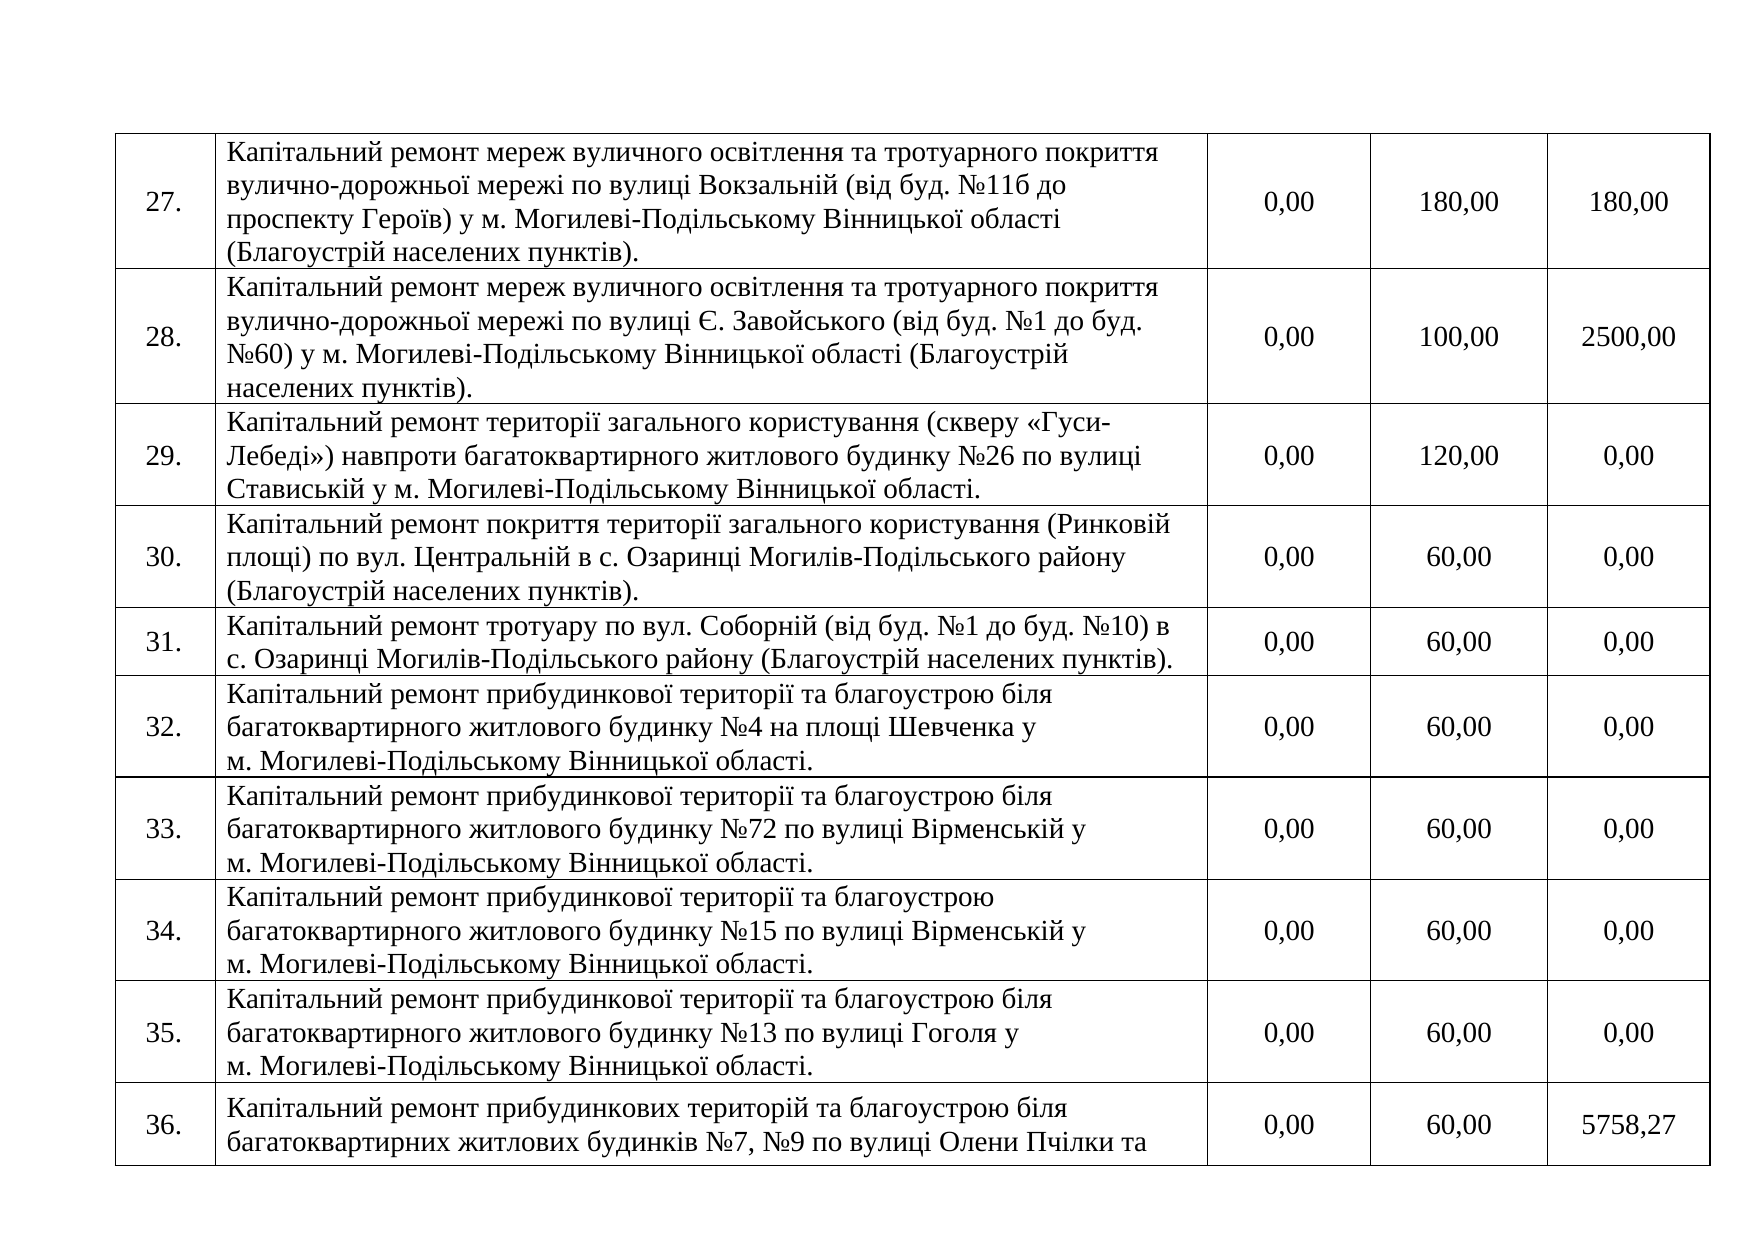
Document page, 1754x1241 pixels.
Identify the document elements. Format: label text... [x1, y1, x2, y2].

table_cell [116, 778, 215, 878]
table_cell 0,00 [1548, 608, 1709, 675]
table_cell [116, 880, 215, 980]
table_cell 60,00 [1371, 676, 1547, 776]
table_cell 0,00 [1548, 778, 1709, 878]
table_cell 0,00 [1208, 404, 1370, 505]
table_cell [116, 404, 215, 505]
table_cell Капітальний ремонт прибудинкової території та благоустрою багатоквартирного житлового будинку №15 по вулиці Вірменській у м. Могилеві-Подільському Вінницької області. [216, 880, 1207, 980]
table_cell 0,00 [1548, 506, 1709, 607]
table_cell 0,00 [1208, 880, 1370, 980]
table_cell 0,00 [1208, 269, 1370, 403]
table_cell 5758,27 [1548, 1083, 1709, 1165]
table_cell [216, 1083, 1207, 1165]
table_cell 60,00 [1371, 506, 1547, 607]
table_cell Капітальний ремонт мереж вуличного освітлення та тротуарного покриття вулично-дорожньої мережі по вулиці Є. Завойського (від буд. №1 до буд. №60) у м. Могилеві-Подільському Вінницької області (Благоустрій населених пунктів). [216, 269, 1207, 403]
table_cell 60,00 [1371, 1083, 1547, 1165]
table_cell 180,00 [1371, 134, 1547, 268]
table_cell 2500,00 [1548, 269, 1709, 403]
table_cell 0,00 [1208, 506, 1370, 607]
table_cell Капітальний ремонт прибудинкової території та благоустрою біля багатоквартирного житлового будинку №13 по вулиці Гоголя у м. Могилеві-Подільському Вінницької області. [216, 981, 1207, 1082]
table_cell 0,00 [1208, 134, 1370, 268]
table_cell 60,00 [1371, 981, 1547, 1082]
table_cell Капітальний ремонт прибудинкової території та благоустрою біля багатоквартирного житлового будинку №72 по вулиці Вірменській у м. Могилеві-Подільському Вінницької області. [216, 778, 1207, 878]
table_cell 180,00 [1548, 134, 1709, 268]
table_cell [116, 981, 215, 1082]
table_cell Капітальний ремонт тротуару по вул. Соборній (від буд. №1 до буд. №10) в с. Озаринці Могилів-Подільського району (Благоустрій населених пунктів). [216, 608, 1207, 675]
table_cell Капітальний ремонт покриття території загального користування (Ринковій площі) по вул. Центральній в с. Озаринці Могилів-Подільського району (Благоустрій населених пунктів). [216, 506, 1207, 607]
table_cell 0,00 [1548, 404, 1709, 505]
table_cell [116, 269, 215, 403]
table_cell 0,00 [1208, 1083, 1370, 1165]
table_cell 100,00 [1371, 269, 1547, 403]
table_cell [116, 506, 215, 607]
table_cell 60,00 [1371, 778, 1547, 878]
table_cell Капітальний ремонт території загального користування (скверу «Гуси-Лебеді») навпроти багатоквартирного житлового будинку №26 по вулиці Ставиській у м. Могилеві-Подільському Вінницької області. [216, 404, 1207, 505]
table_cell [116, 676, 215, 776]
table_cell 0,00 [1208, 608, 1370, 675]
table_cell 0,00 [1548, 880, 1709, 980]
table_cell [116, 608, 215, 675]
table_cell 0,00 [1548, 676, 1709, 776]
table_cell [116, 1083, 215, 1165]
table_cell Капітальний ремонт прибудинкової території та благоустрою біля багатоквартирного житлового будинку №4 на площі Шевченка у м. Могилеві-Подільському Вінницької області. [216, 676, 1207, 776]
table_cell 60,00 [1371, 880, 1547, 980]
table_cell Капітальний ремонт мереж вуличного освітлення та тротуарного покриття вулично-дорожньої мережі по вулиці Вокзальній (від буд. №11б до проспекту Героїв) у м. Могилеві-Подільському Вінницької області (Благоустрій населених пунктів). [216, 134, 1207, 268]
table_cell 0,00 [1548, 981, 1709, 1082]
table_cell 60,00 [1371, 608, 1547, 675]
table_cell 0,00 [1208, 778, 1370, 878]
table_cell 120,00 [1371, 404, 1547, 505]
table_cell [116, 134, 215, 268]
table_cell 0,00 [1208, 981, 1370, 1082]
table_cell 0,00 [1208, 676, 1370, 776]
